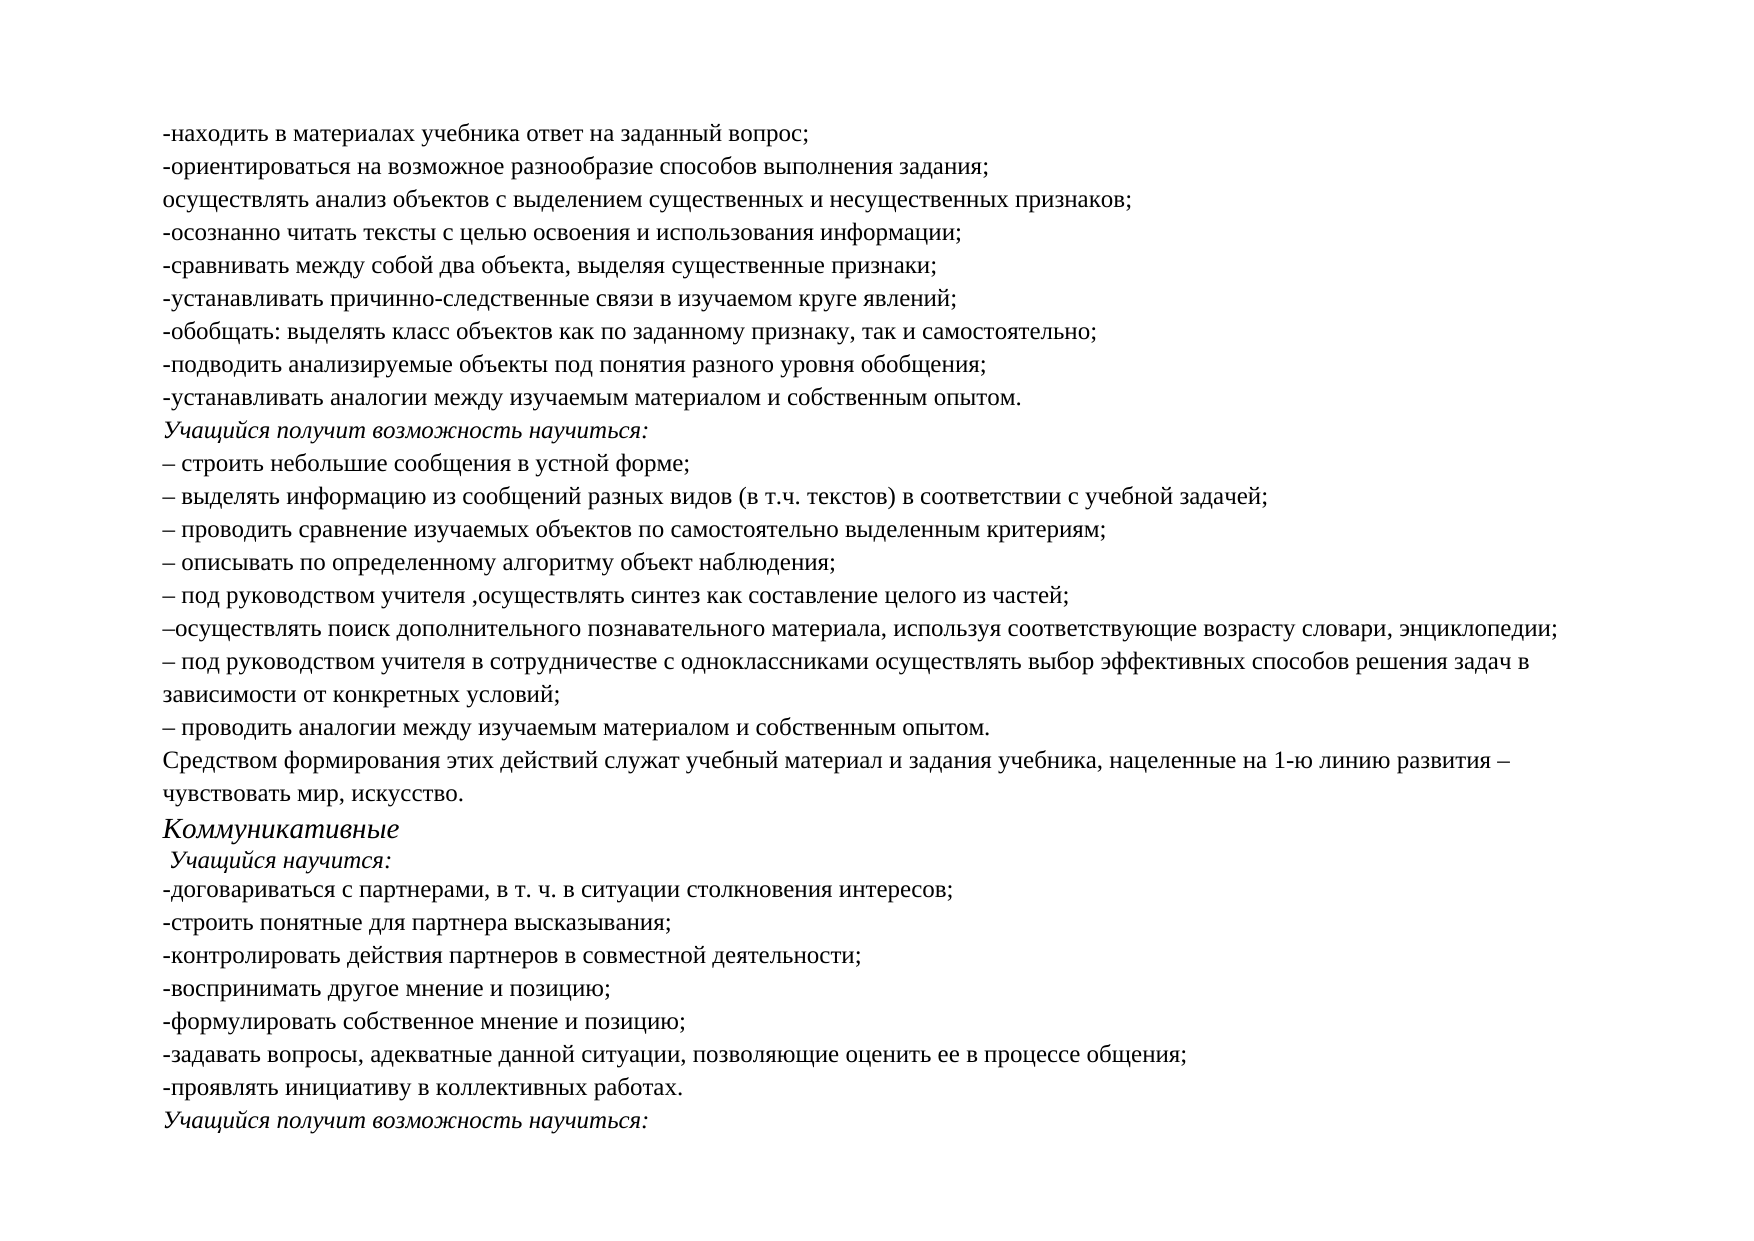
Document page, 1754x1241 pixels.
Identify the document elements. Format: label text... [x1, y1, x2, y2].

text -подводить анализируемые объекты под понятия разного уровня обобщения; [162, 349, 1636, 378]
text – строить небольшие сообщения в устной форме; [162, 448, 1636, 477]
text Коммуникативные [162, 812, 1636, 845]
text -устанавливать аналогии между изучаемым материалом и собственным опытом. [162, 382, 1636, 411]
text -задавать вопросы, адекватные данной ситуации, позволяющие оценить ее в процессе общения; [162, 1039, 1636, 1068]
text -контролировать действия партнеров в совместной деятельности; [162, 940, 1636, 969]
text Учащийся получит возможность научиться: [162, 1105, 1636, 1134]
text – проводить аналогии между изучаемым материалом и собственным опытом. [162, 712, 1636, 741]
text -ориентироваться на возможное разнообразие способов выполнения задания; [162, 151, 1636, 180]
text -устанавливать причинно-следственные связи в изучаемом круге явлений; [162, 283, 1636, 312]
text Средством формирования этих действий служат учебный материал и задания учебника, нацеленные на 1-ю линию развития – чувствовать мир, искусство. [162, 746, 1636, 807]
text -воспринимать другое мнение и позицию; [162, 973, 1636, 1002]
text – под руководством учителя ,осуществлять синтез как составление целого из частей; [162, 580, 1636, 609]
text – под руководством учителя в сотрудничестве с одноклассниками осуществлять выбор эффективных способов решения задач в зависимости от конкретных условий; [162, 646, 1636, 708]
text -осознанно читать тексты с целью освоения и использования информации; [162, 217, 1636, 246]
text -формулировать собственное мнение и позицию; [162, 1006, 1636, 1035]
text -сравнивать между собой два объекта, выделяя существенные признаки; [162, 250, 1636, 279]
text –осуществлять поиск дополнительного познавательного материала, используя соответствующие возрасту словари, энциклопедии; [162, 613, 1636, 642]
text осуществлять анализ объектов с выделением существенных и несущественных признаков; [162, 184, 1636, 213]
text – описывать по определенному алгоритму объект наблюдения; [162, 547, 1636, 576]
text – выделять информацию из сообщений разных видов (в т.ч. текстов) в соответствии с учебной задачей; [162, 481, 1636, 510]
text -проявлять инициативу в коллективных работах. [162, 1072, 1636, 1101]
text -договариваться с партнерами, в т. ч. в ситуации столкновения интересов; [162, 874, 1636, 903]
text -строить понятные для партнера высказывания; [162, 907, 1636, 936]
text Учащийся получит возможность научиться: [162, 415, 1636, 444]
text -обобщать: выделять класс объектов как по заданному признаку, так и самостоятельно; [162, 316, 1636, 345]
text -находить в материалах учебника ответ на заданный вопрос; [162, 118, 1636, 147]
text Учащийся научится: [162, 845, 1636, 874]
text – проводить сравнение изучаемых объектов по самостоятельно выделенным критериям; [162, 514, 1636, 543]
